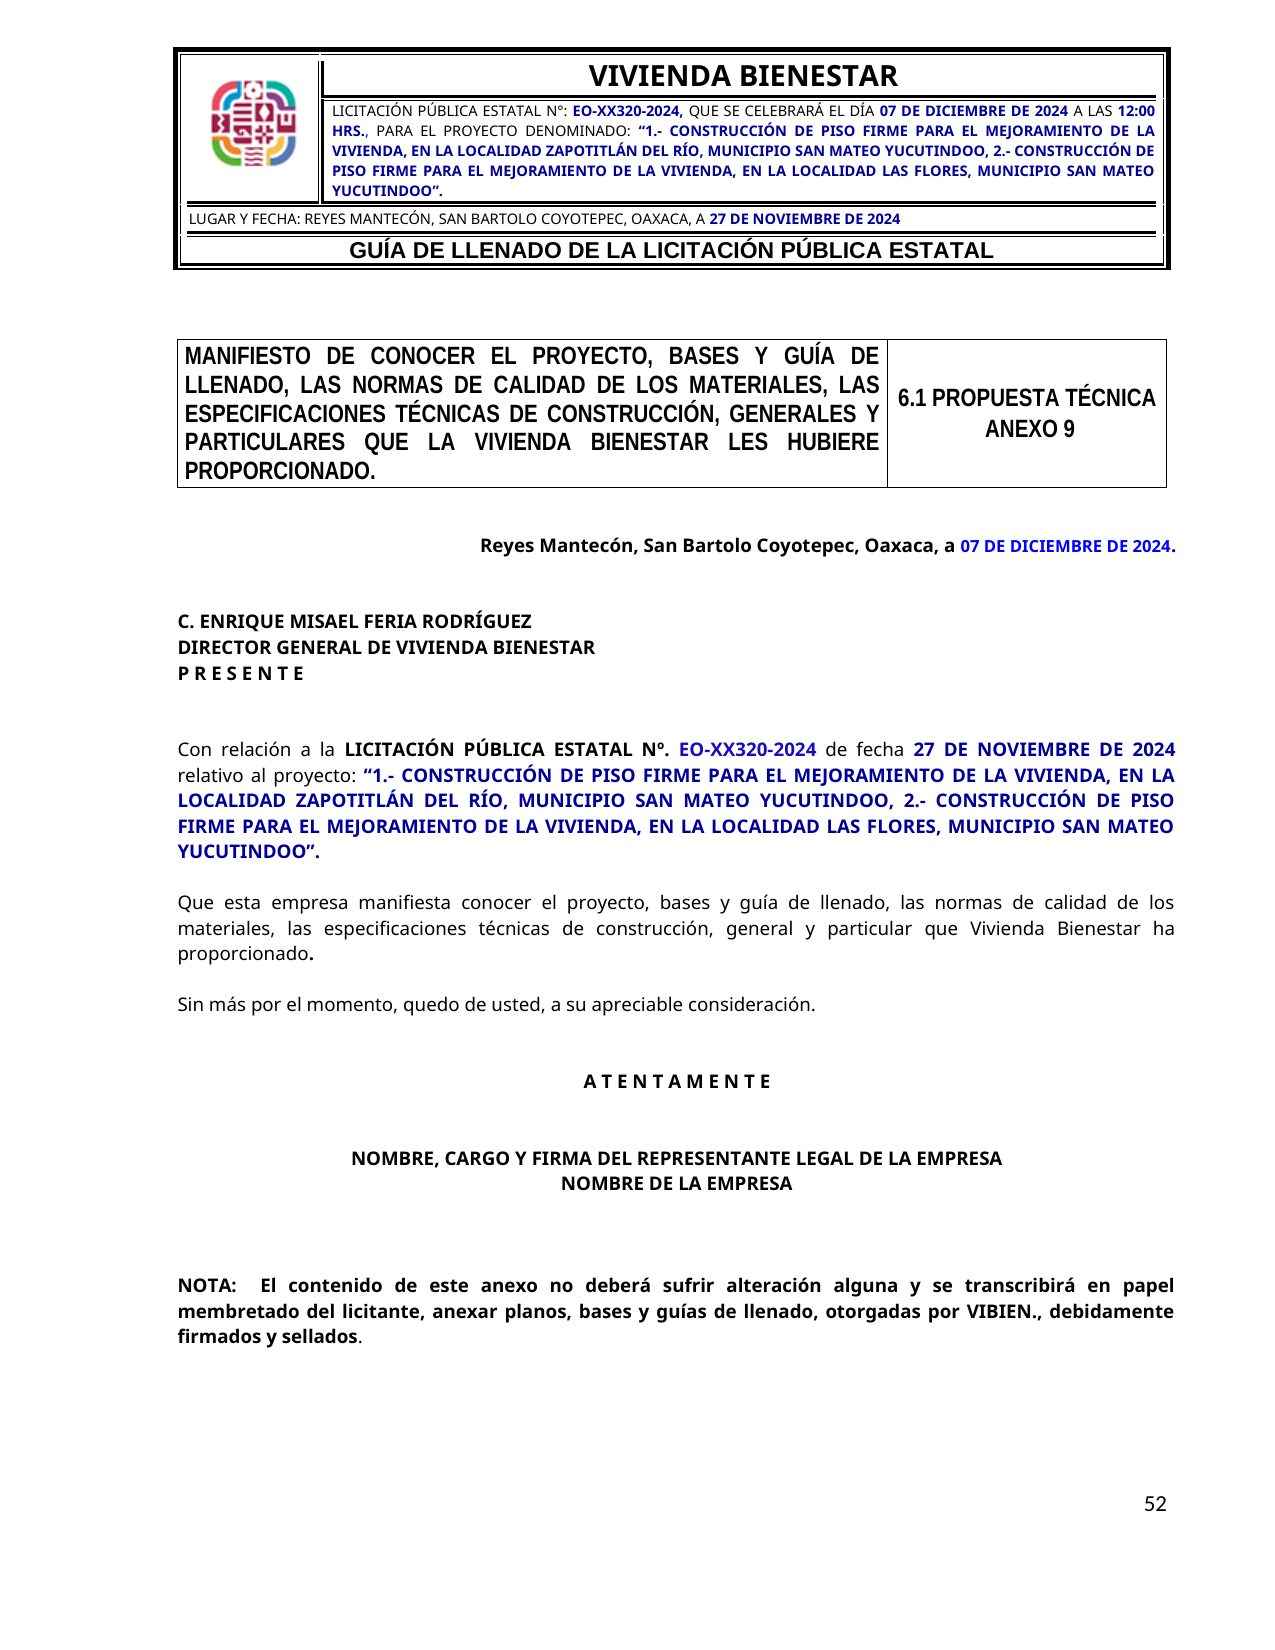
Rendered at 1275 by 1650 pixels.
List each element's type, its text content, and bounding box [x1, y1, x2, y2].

text NOMBRE, CARGO Y FIRMA DEL REPRESENTANTE LEGAL DE LA EMPRESA [177, 1145, 1176, 1170]
text A T E N T A M E N T E [177, 1068, 1176, 1094]
list Con relación a la LICITACIÓN PÚBLICA ESTATAL Nº. EO-XX320-2024 de fecha 27 DE NOVIEMBRE DE 2024 relativo al proyecto: “1.- CONSTRUCCIÓN DE PISO FIRME PARA EL MEJORAMIENTO DE LA VIVIENDA, EN LA LOCALIDAD ZAPOTITLÁN DEL RÍO, MUNICIPIO SAN MATEO YUCUTINDOO, 2.- CONSTRUCCIÓN DE PISO FIRME PARA EL MEJORAMIENTO DE LA VIVIENDA, EN LA LOCALIDAD LAS FLORES, MUNICIPIO SAN MATEO YUCUTINDOO”. [177, 736, 1176, 864]
picture [200, 73, 307, 172]
text P R E S E N T E [177, 660, 1176, 685]
text Que esta empresa manifiesta conocer el proyecto, bases y guía de llenado, las normas de calidad de los materiales, las especificaciones técnicas de construcción, general y particular que Vivienda Bienestar ha proporcionado. [177, 889, 1176, 966]
text Reyes Mantecón, San Bartolo Coyotepec, Oaxaca, a 07 DE DICIEMBRE DE 2024. [177, 532, 1176, 558]
table_header MANIFIESTO DE CONOCER EL PROYECTO, BASES Y GUÍA DE LLENADO, LAS NORMAS DE CALIDAD DE LOS MATERIALES, LAS ESPECIFICACIONES TÉCNICAS DE CONSTRUCCIÓN, GENERALES Y PARTICULARES QUE LA VIVIENDA BIENESTAR LES HUBIERE PROPORCIONADO. [178, 340, 887, 487]
text NOMBRE DE LA EMPRESA [177, 1170, 1176, 1196]
text DIRECTOR GENERAL DE VIVIENDA BIENESTAR [177, 634, 1176, 660]
text NOTA: El contenido de este anexo no deberá sufrir alteración alguna y se transcribirá en papel membretado del licitante, anexar planos, bases y guías de llenado, otorgadas por VIBIEN., debidamente firmados y sellados. [177, 1272, 1176, 1349]
table_header 6.1 PROPUESTA TÉCNICA ANEXO 9 [888, 340, 1166, 487]
text C. ENRIQUE MISAEL FERIA RODRÍGUEZ [177, 609, 1176, 634]
text Sin más por el momento, quedo de usted, a su apreciable consideración. [177, 992, 1176, 1017]
